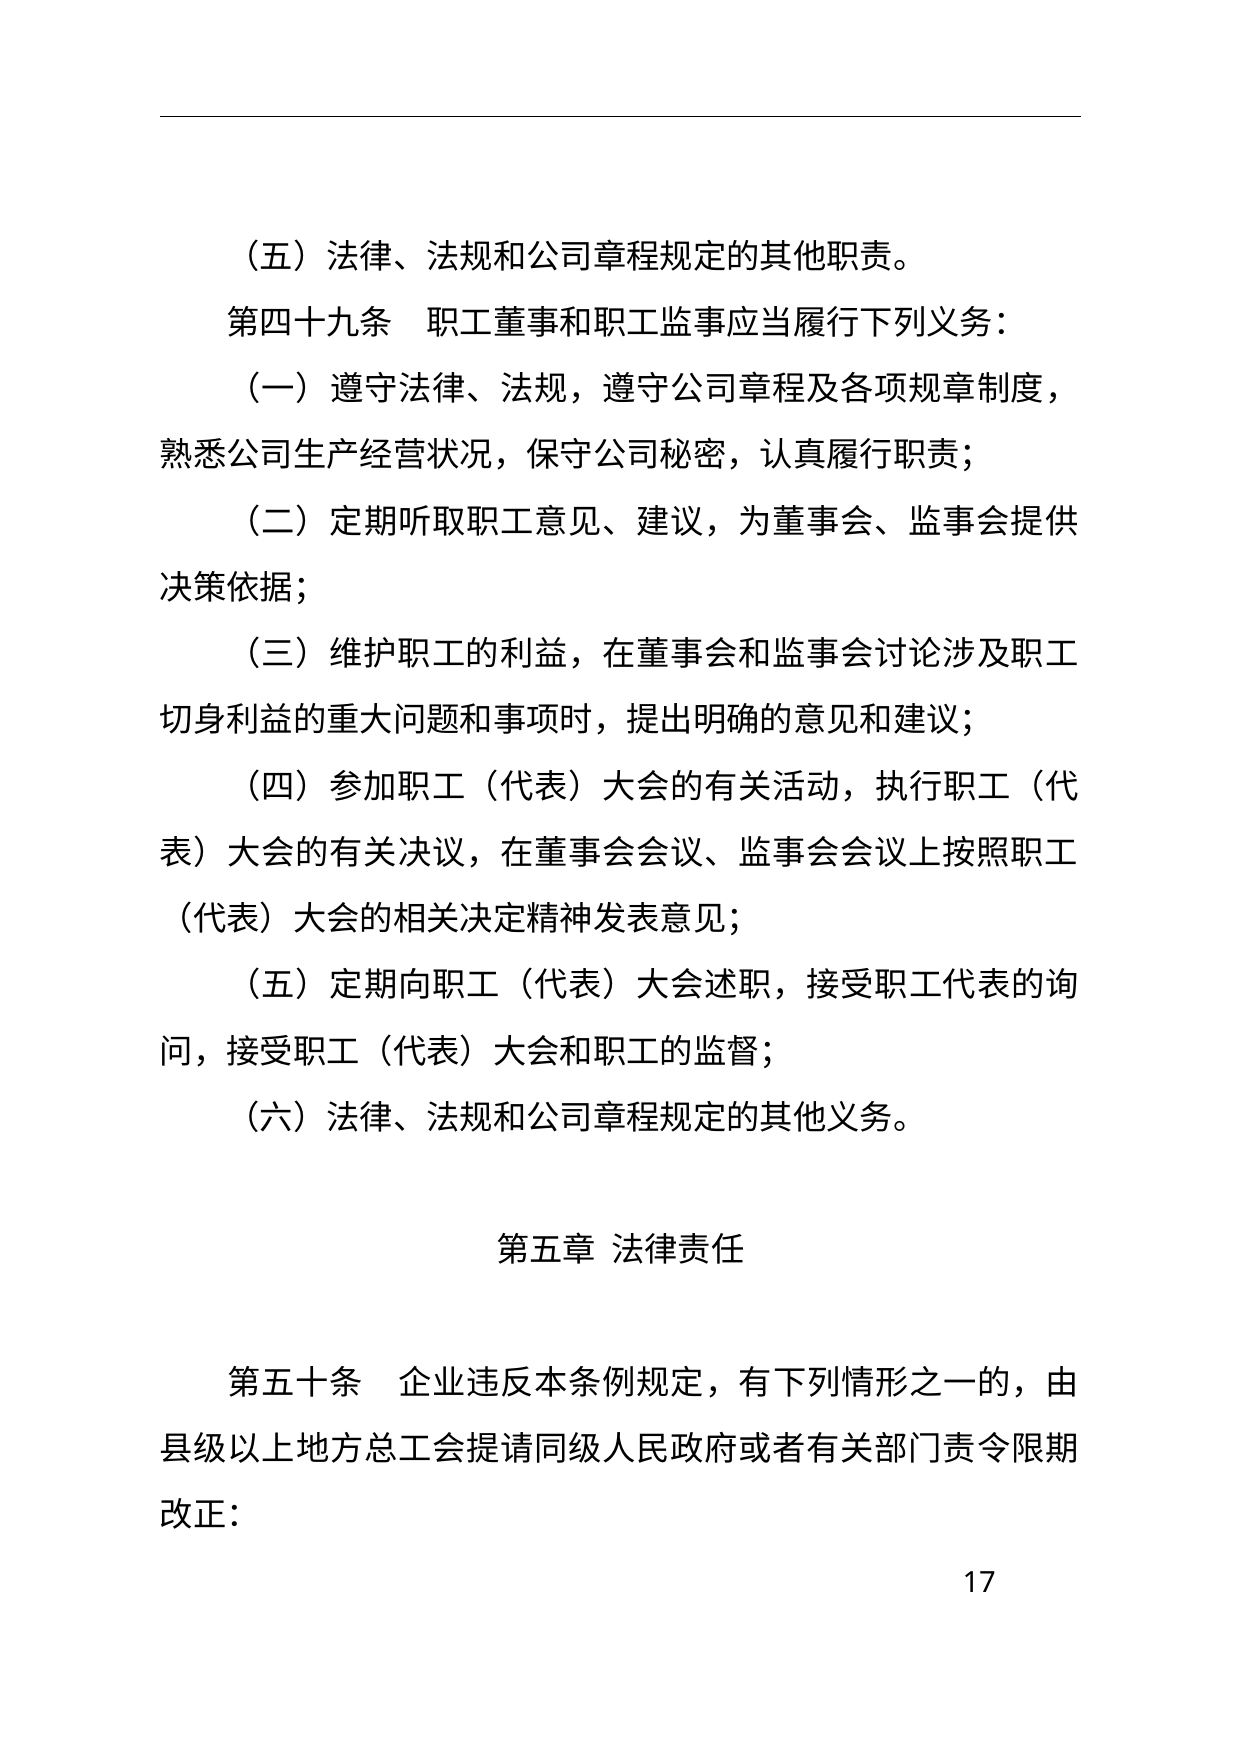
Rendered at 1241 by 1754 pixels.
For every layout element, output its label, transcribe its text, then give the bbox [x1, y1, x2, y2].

text （五）法律、法规和公司章程规定的其他职责。 [159, 220, 1081, 287]
text （六）法律、法规和公司章程规定的其他义务。 [159, 1082, 1081, 1148]
text 第四十九条 职工董事和职工监事应当履行下列义务： [159, 287, 1081, 353]
text 第五十条 企业违反本条例规定，有下列情形之一的，由县级以上地方总工会提请同级人民政府或者有关部门责令限期改正： [159, 1347, 1081, 1545]
text 第五章 法律责任 [159, 1214, 1081, 1280]
text （三）维护职工的利益，在董事会和监事会讨论涉及职工切身利益的重大问题和事项时，提出明确的意见和建议； [159, 618, 1081, 750]
text （二）定期听取职工意见、建议，为董事会、监事会提供决策依据； [159, 485, 1081, 618]
text （一）遵守法律、法规，遵守公司章程及各项规章制度，熟悉公司生产经营状况，保守公司秘密，认真履行职责； [159, 353, 1081, 485]
text （四）参加职工（代表）大会的有关活动，执行职工（代表）大会的有关决议，在董事会会议、监事会会议上按照职工（代表）大会的相关决定精神发表意见； [159, 750, 1081, 949]
text （五）定期向职工（代表）大会述职，接受职工代表的询问，接受职工（代表）大会和职工的监督； [159, 949, 1081, 1082]
